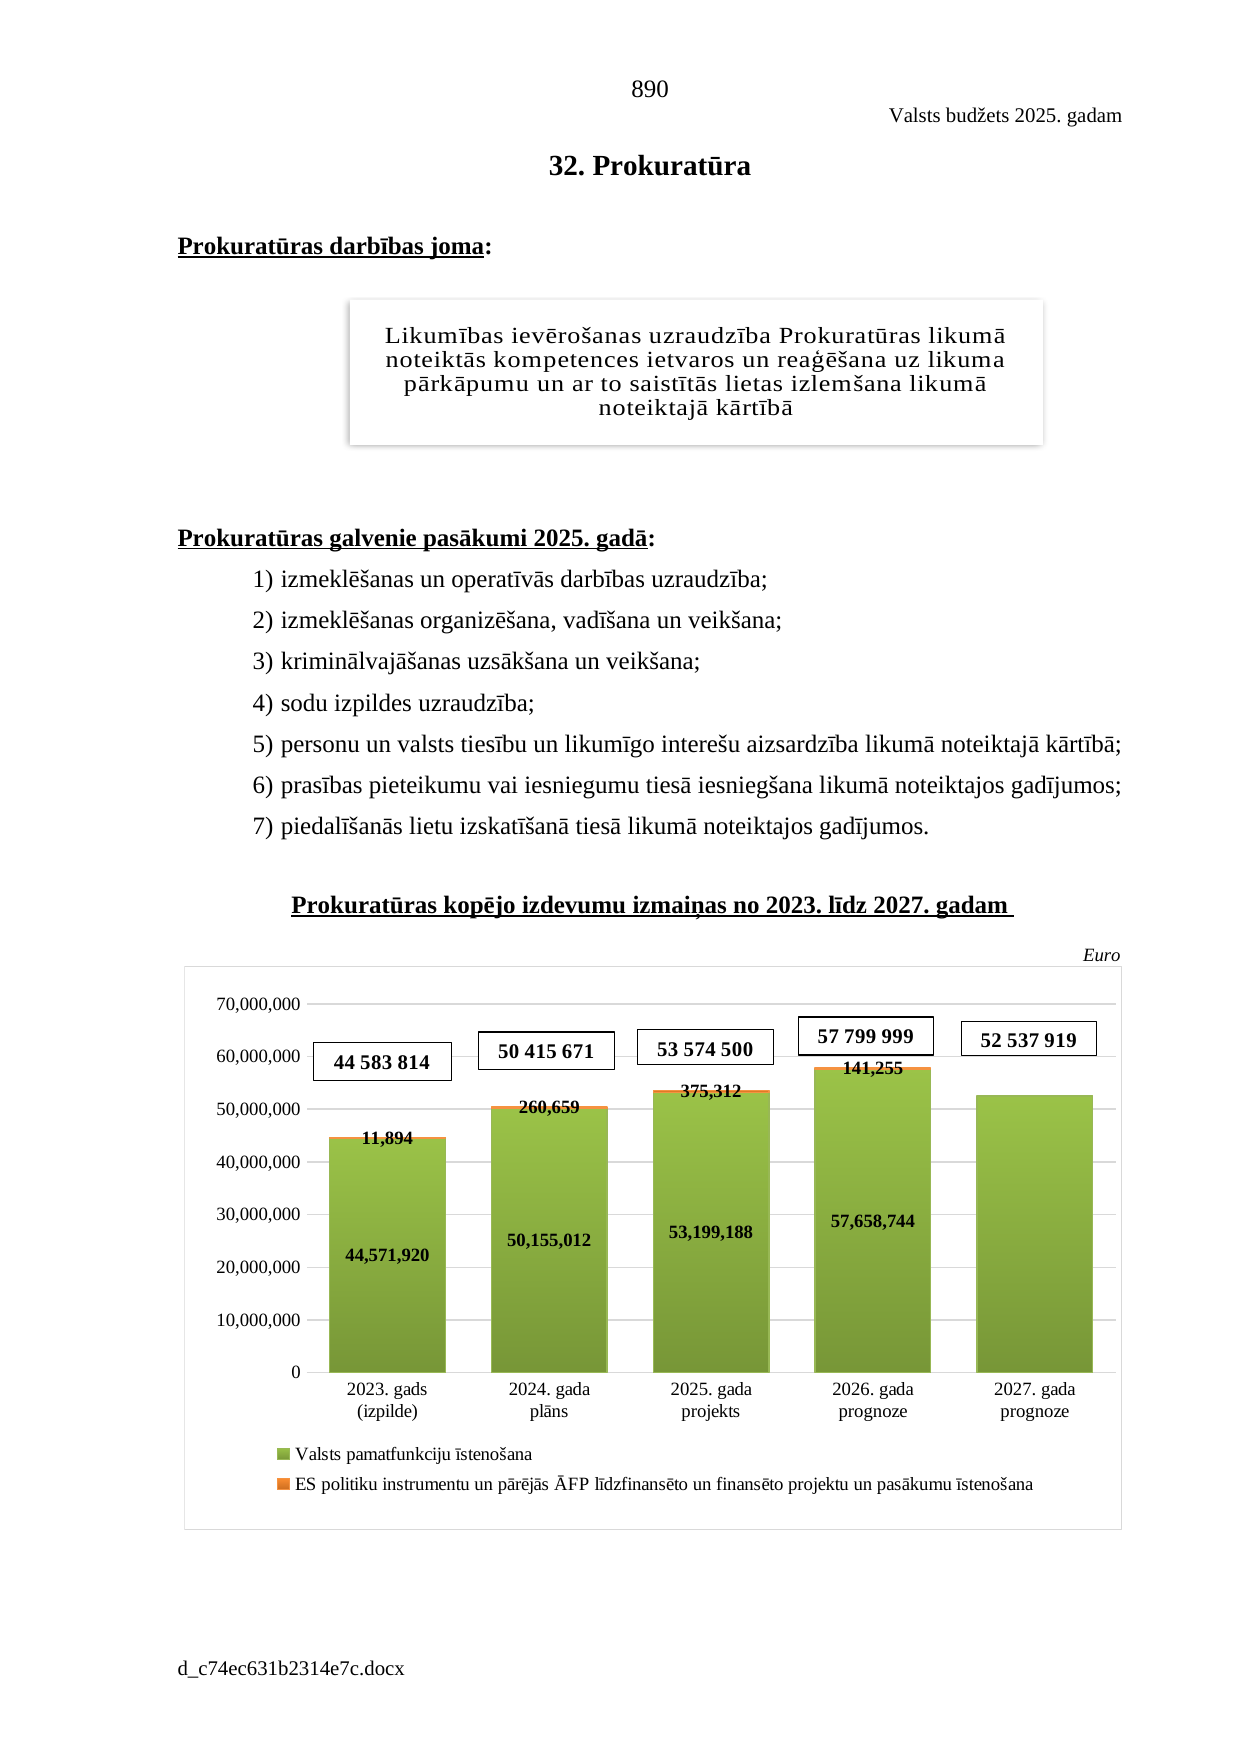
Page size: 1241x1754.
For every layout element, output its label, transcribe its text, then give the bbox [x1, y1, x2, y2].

text Prokuratūras galvenie pasākumi 2025. gadā: [177, 523, 1122, 551]
list sodu izpildes uzraudzība; [252, 688, 1122, 716]
list kriminālvajāšanas uzsākšana un veikšana; [252, 646, 1122, 675]
list izmeklēšanas organizēšana, vadīšana un veikšana; [252, 605, 1122, 634]
text Prokuratūras kopējo izdevumu izmaiņas no 2023. līdz 2027. gadam [177, 890, 1122, 919]
list prasības pieteikumu vai iesniegumu tiesā iesniegšana likumā noteiktajos gadījumos; [252, 770, 1122, 799]
list izmeklēšanas un operatīvās darbības uzraudzība; [252, 564, 1122, 593]
text Euro [177, 944, 1122, 966]
list piedalīšanās lietu izskatīšanā tiesā likumā noteiktajos gadījumos. [252, 811, 1122, 840]
text 32. Prokuratūra [177, 148, 1122, 181]
text Prokuratūras darbības joma: [177, 231, 1122, 260]
list personu un valsts tiesību un likumīgo interešu aizsardzība likumā noteiktajā kārtībā; [252, 729, 1122, 758]
